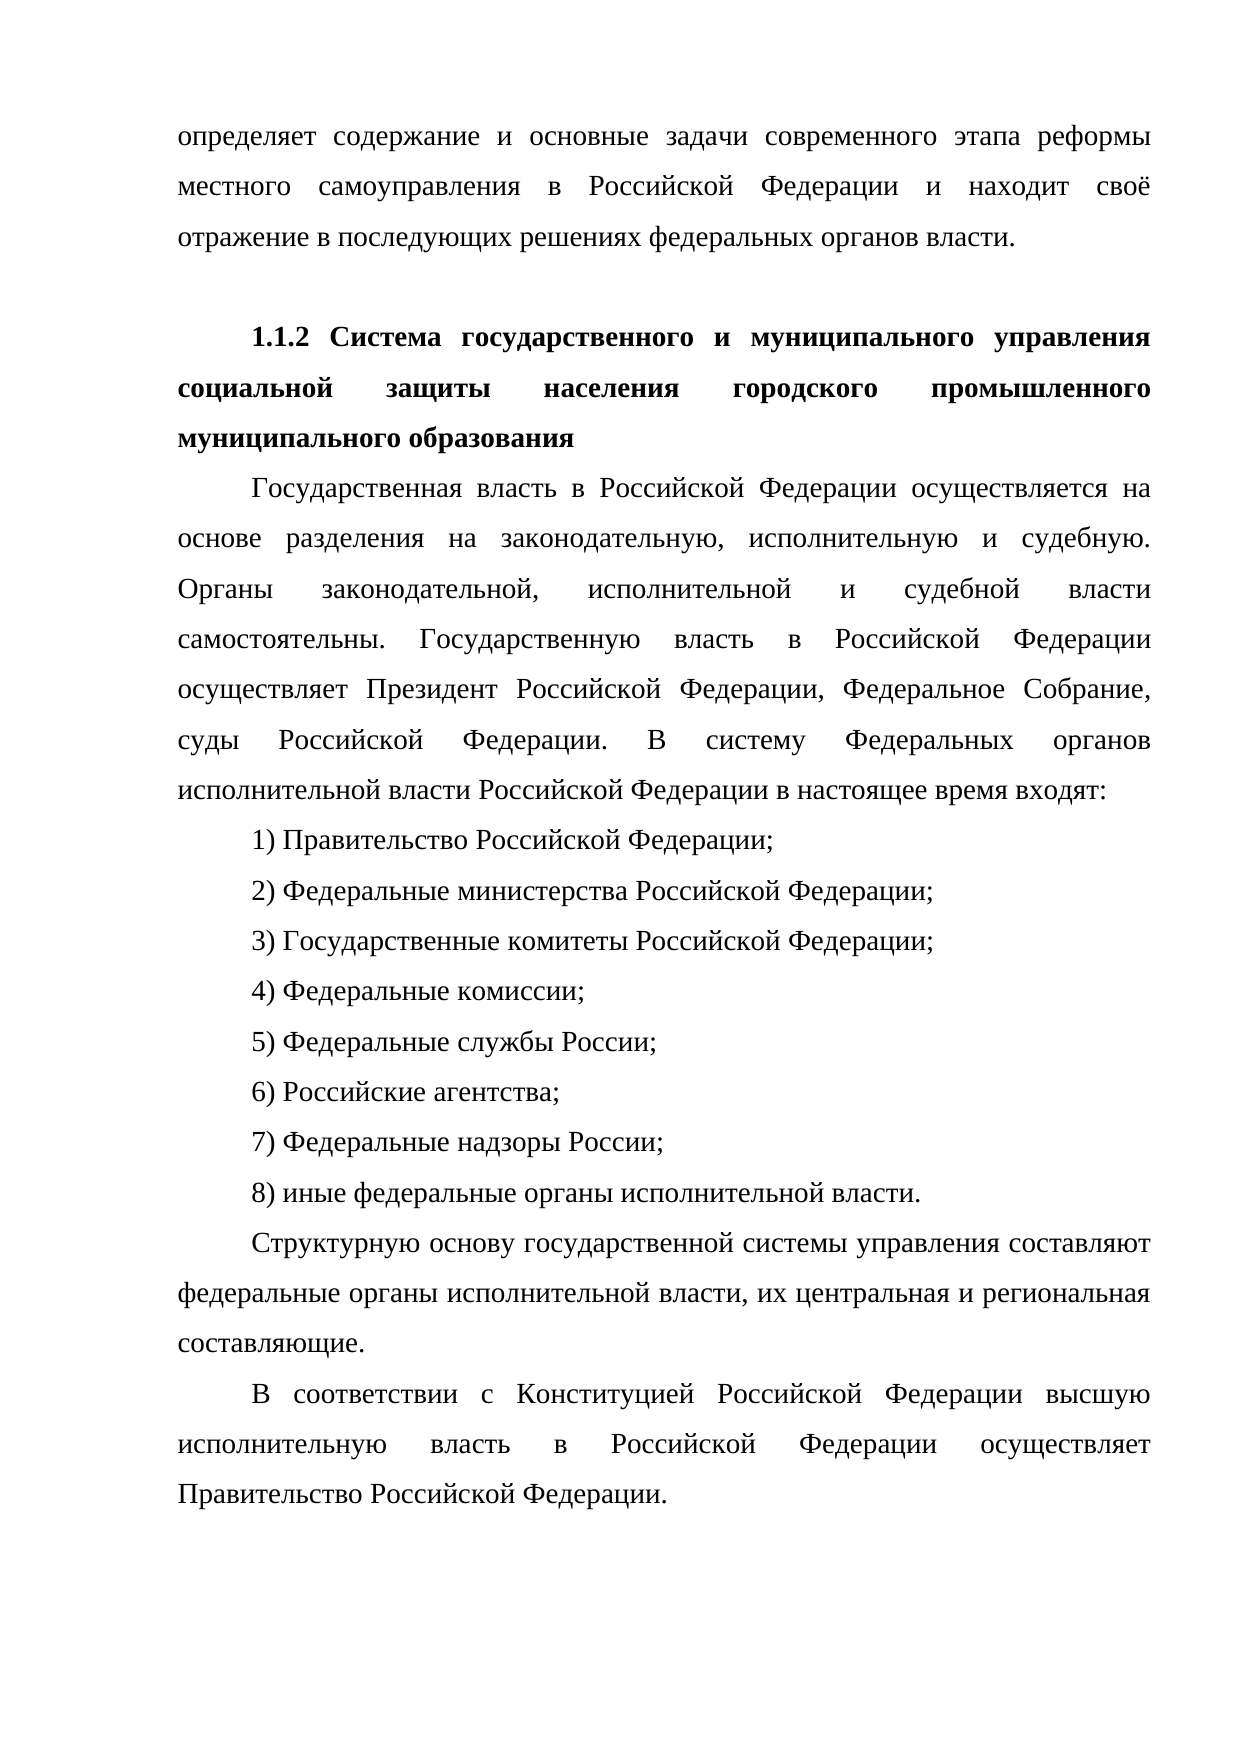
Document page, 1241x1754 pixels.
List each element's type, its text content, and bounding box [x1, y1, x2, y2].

text 3) Государственные комитеты Российской Федерации; [177, 923, 1152, 957]
text В соответствии с Конституцией Российской Федерации высшую исполнительную власть в Российской Федерации осуществляет Правительство Российской Федерации. [177, 1376, 1152, 1510]
text 2) Федеральные министерства Российской Федерации; [177, 873, 1152, 906]
text 4) Федеральные комиссии; [177, 973, 1152, 1007]
text 6) Российские агентства; [177, 1074, 1152, 1108]
text 1) Правительство Российской Федерации; [177, 822, 1152, 856]
text Государственная власть в Российской Федерации осуществляется на основе разделения на законодательную, исполнительную и судебную. Органы законодательной, исполнительной и судебной власти самостоятельны. Государственную власть в Российской Федерации осуществляет Президент Российской Федерации, Федеральное Собрание, суды Российской Федерации. В систему Федеральных органов исполнительной власти Российской Федерации в настоящее время входят: [177, 470, 1152, 806]
text Структурную основу государственной системы управления составляют федеральные органы исполнительной власти, их центральная и региональная составляющие. [177, 1225, 1152, 1359]
text 5) Федеральные службы России; [177, 1024, 1152, 1057]
text 1.1.2 Система государственного и муниципального управления социальной защиты населения городского промышленного муниципального образования [177, 319, 1152, 453]
text 8) иные федеральные органы исполнительной власти. [177, 1175, 1152, 1208]
text 7) Федеральные надзоры России; [177, 1124, 1152, 1158]
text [177, 118, 1152, 252]
